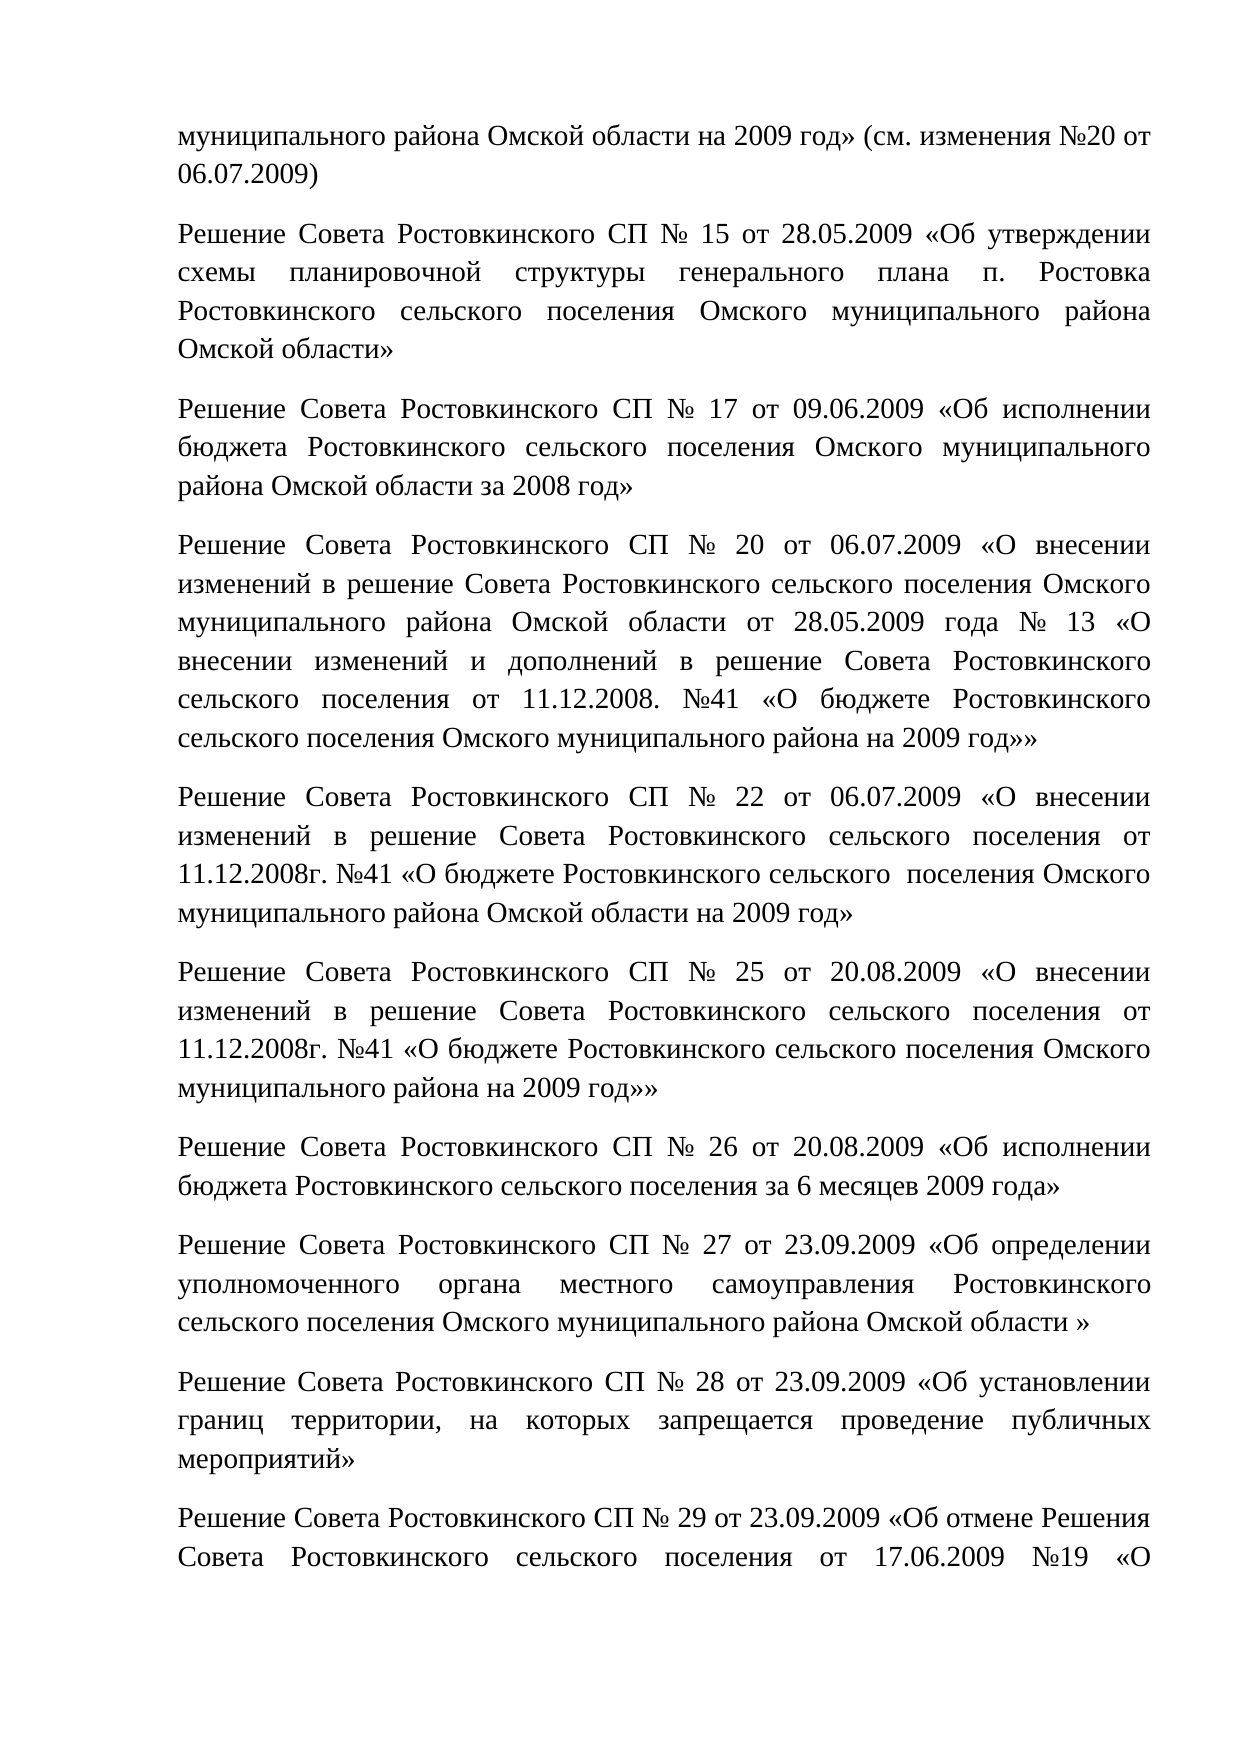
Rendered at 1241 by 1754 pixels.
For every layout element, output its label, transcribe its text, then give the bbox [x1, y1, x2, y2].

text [177, 118, 1152, 190]
text Решение Совета Ростовкинского СП № 17 от 09.06.2009 «Об исполнении бюджета Ростовкинского сельского поселения Омского муниципального района Омской области за 2008 год» [177, 391, 1152, 502]
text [177, 1500, 1152, 1572]
text Решение Совета Ростовкинского СП № 26 от 20.08.2009 «Об исполнении бюджета Ростовкинского сельского поселения за 6 месяцев 2009 года» [177, 1129, 1152, 1202]
text Решение Совета Ростовкинского СП № 22 от 06.07.2009 «О внесении изменений в решение Совета Ростовкинского сельского поселения от 11.12.2008г. №41 «О бюджете Ростовкинского сельского поселения Омского муниципального района Омской области на 2009 год» [177, 779, 1152, 929]
text Решение Совета Ростовкинского СП № 28 от 23.09.2009 «Об установлении границ территории, на которых запрещается проведение публичных мероприятий» [177, 1364, 1152, 1474]
text Решение Совета Ростовкинского СП № 27 от 23.09.2009 «Об определении уполномоченного органа местного самоуправления Ростовкинского сельского поселения Омского муниципального района Омской области » [177, 1227, 1152, 1338]
text Решение Совета Ростовкинского СП № 15 от 28.05.2009 «Об утверждении схемы планировочной структуры генерального плана п. Ростовка Ростовкинского сельского поселения Омского муниципального района Омской области» [177, 216, 1152, 365]
text Решение Совета Ростовкинского СП № 25 от 20.08.2009 «О внесении изменений в решение Совета Ростовкинского сельского поселения от 11.12.2008г. №41 «О бюджете Ростовкинского сельского поселения Омского муниципального района на 2009 год»» [177, 954, 1152, 1104]
text Решение Совета Ростовкинского СП № 20 от 06.07.2009 «О внесении изменений в решение Совета Ростовкинского сельского поселения Омского муниципального района Омской области от 28.05.2009 года № 13 «О внесении изменений и дополнений в решение Совета Ростовкинского сельского поселения от 11.12.2008. №41 «О бюджете Ростовкинского сельского поселения Омского муниципального района на 2009 год»» [177, 527, 1152, 754]
